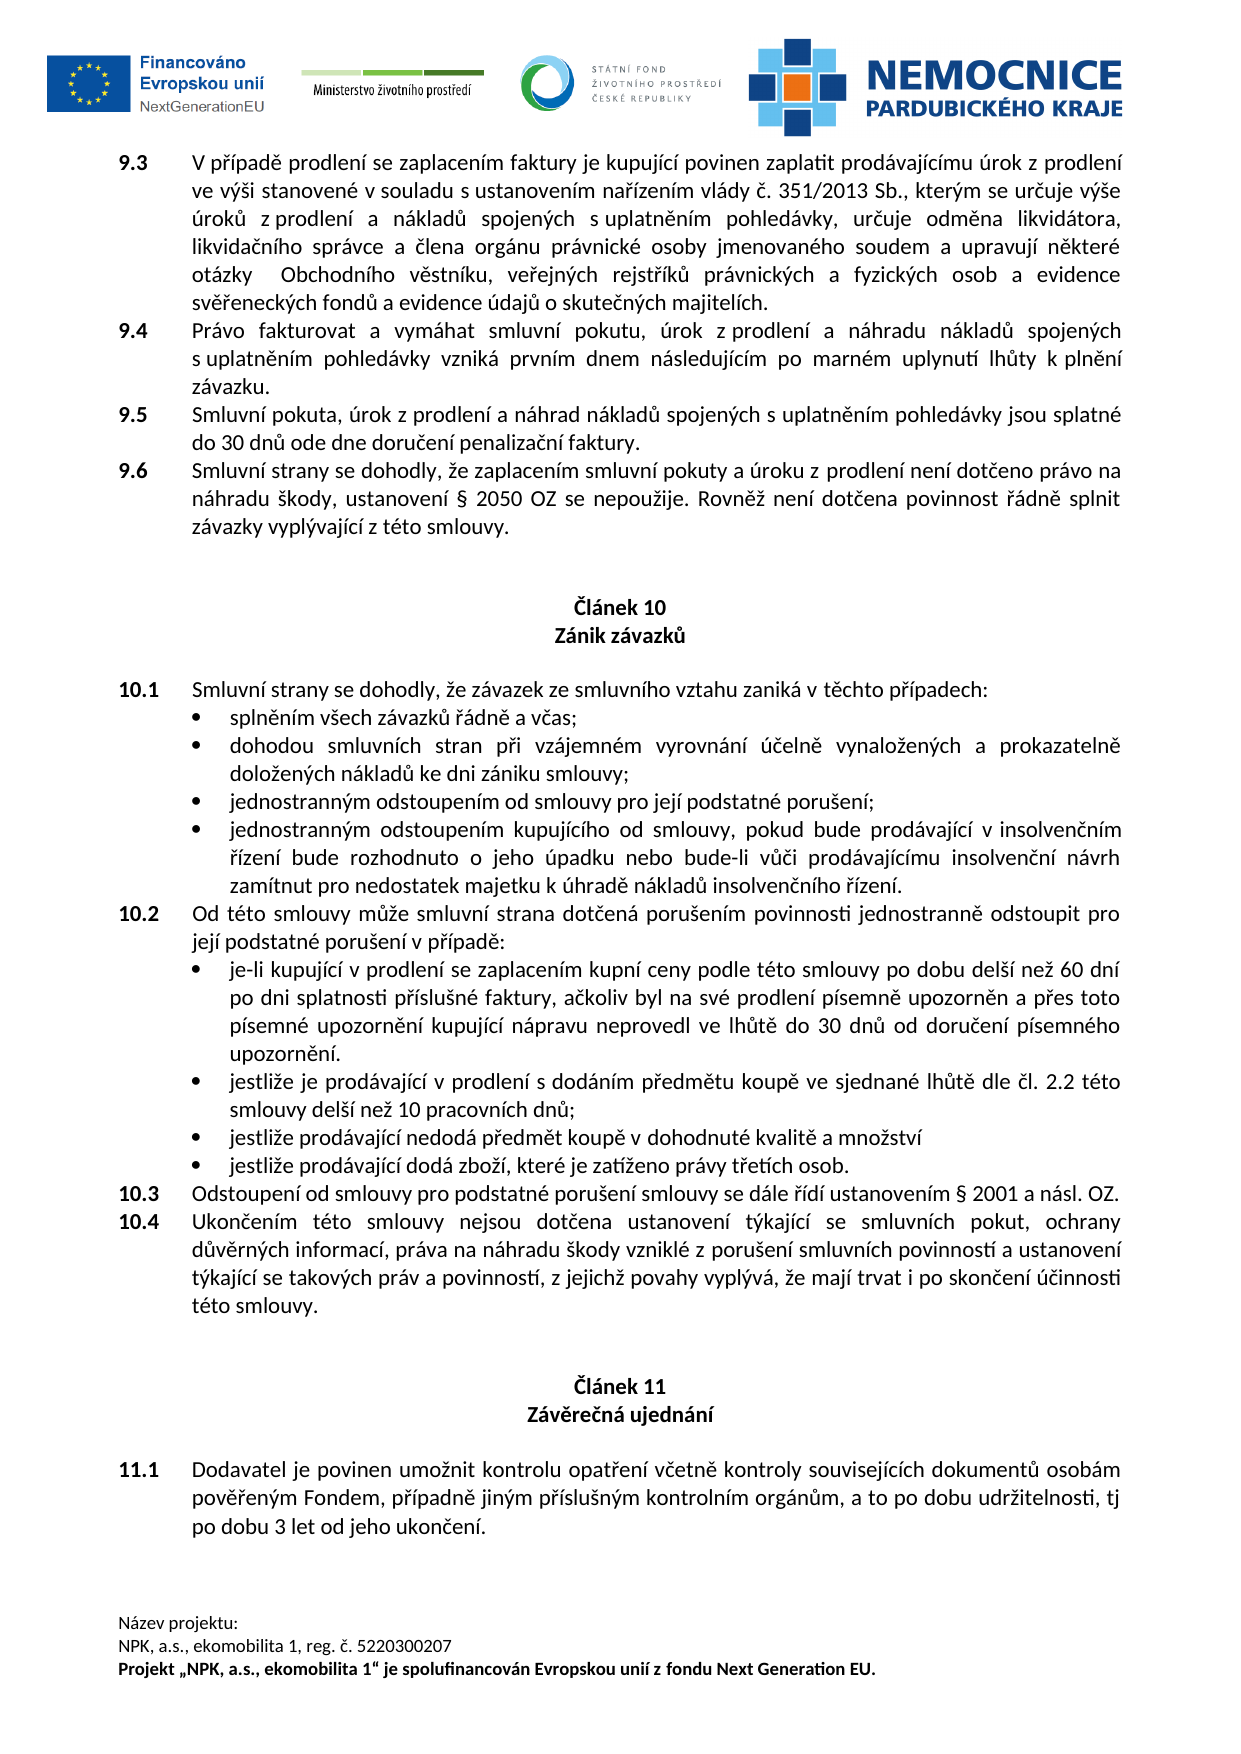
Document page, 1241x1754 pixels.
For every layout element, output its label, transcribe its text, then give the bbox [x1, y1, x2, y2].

text Článek 10 [118, 593, 1122, 621]
text 10.2 Od této smlouvy může smluvní strana dotčená porušením povinnosti jednostranně odstoupit pro její podstatné porušení v případě: [118, 899, 1122, 955]
text 10.3 Odstoupení od smlouvy pro podstatné porušení smlouvy se dále řídí ustanovením § 2001 a násl. OZ. [118, 1179, 1122, 1207]
list dohodou smluvních stran při vzájemném vyrovnání účelně vynaložených a prokazatelně doložených nákladů ke dni zániku smlouvy; [192, 731, 1122, 787]
list je-li kupující v prodlení se zaplacením kupní ceny podle této smlouvy po dobu delší než 60 dní po dni splatnosti příslušné faktury, ačkoliv byl na své prodlení písemně upozorněn a přes toto písemné upozornění kupující nápravu neprovedl ve lhůtě do 30 dnů od doručení písemného upozornění. [192, 955, 1122, 1067]
list jestliže prodávající nedodá předmět koupě v dohodnuté kvalitě a množství [192, 1123, 1122, 1151]
picture [747, 37, 1123, 138]
text 11.1 Dodavatel je povinen umožnit kontrolu opatření včetně kontroly souvisejících dokumentů osobám pověřeným Fondem, případně jiným příslušným kontrolním orgánům, a to po dobu udržitelnosti, tj po dobu 3 let od jeho ukončení. [118, 1455, 1122, 1540]
text 9.6 Smluvní strany se dohodly, že zaplacením smluvní pokuty a úroku z prodlení není dotčeno právo na náhradu škody, ustanovení § 2050 OZ se nepoužije. Rovněž není dotčena povinnost řádně splnit závazky vyplývající z této smlouvy. [118, 456, 1122, 540]
list jestliže prodávající dodá zboží, které je zatíženo právy třetích osob. [192, 1151, 1122, 1179]
text Závěrečná ujednání [118, 1400, 1122, 1428]
text 9.5 Smluvní pokuta, úrok z prodlení a náhrad nákladů spojených s uplatněním pohledávky jsou splatné do 30 dnů ode dne doručení penalizační faktury. [118, 400, 1122, 456]
list jednostranným odstoupením od smlouvy pro její podstatné porušení; [192, 787, 1122, 815]
text Zánik závazků [118, 621, 1122, 649]
list jednostranným odstoupením kupujícího od smlouvy, pokud bude prodávající v insolvenčním řízení bude rozhodnuto o jeho úpadku nebo bude-li vůči prodávajícímu insolvenční návrh zamítnut pro nedostatek majetku k úhradě nákladů insolvenčního řízení. [192, 815, 1122, 899]
text 9.3 V případě prodlení se zaplacením faktury je kupující povinen zaplatit prodávajícímu úrok z prodlení ve výši stanovené v souladu s ustanovením nařízením vlády č. 351/2013 Sb., kterým se určuje výše úroků z prodlení a nákladů spojených s uplatněním pohledávky, určuje odměna likvidátora, likvidačního správce a člena orgánu právnické osoby jmenovaného soudem a upravují některé otázky Obchodního věstníku, veřejných rejstříků právnických a fyzických osob a evidence svěřeneckých fondů a evidence údajů o skutečných majitelích. [118, 148, 1122, 316]
list splněním všech závazků řádně a včas; [192, 703, 1122, 731]
list jestliže je prodávající v prodlení s dodáním předmětu koupě ve sjednané lhůtě dle čl. 2.2 této smlouvy delší než 10 pracovních dnů; [192, 1067, 1122, 1123]
text 9.4 Právo fakturovat a vymáhat smluvní pokutu, úrok z prodlení a náhradu nákladů spojených s uplatněním pohledávky vzniká prvním dnem následujícím po marném uplynutí lhůty k plnění závazku. [118, 316, 1122, 400]
picture [44, 49, 723, 115]
text Článek 11 [118, 1372, 1122, 1400]
text 10.1 Smluvní strany se dohodly, že závazek ze smluvního vztahu zaniká v těchto případech: [118, 675, 1122, 703]
text 10.4 Ukončením této smlouvy nejsou dotčena ustanovení týkající se smluvních pokut, ochrany důvěrných informací, práva na náhradu škody vzniklé z porušení smluvních povinností a ustanovení týkající se takových práv a povinností, z jejichž povahy vyplývá, že mají trvat i po skončení účinnosti této smlouvy. [118, 1207, 1122, 1319]
